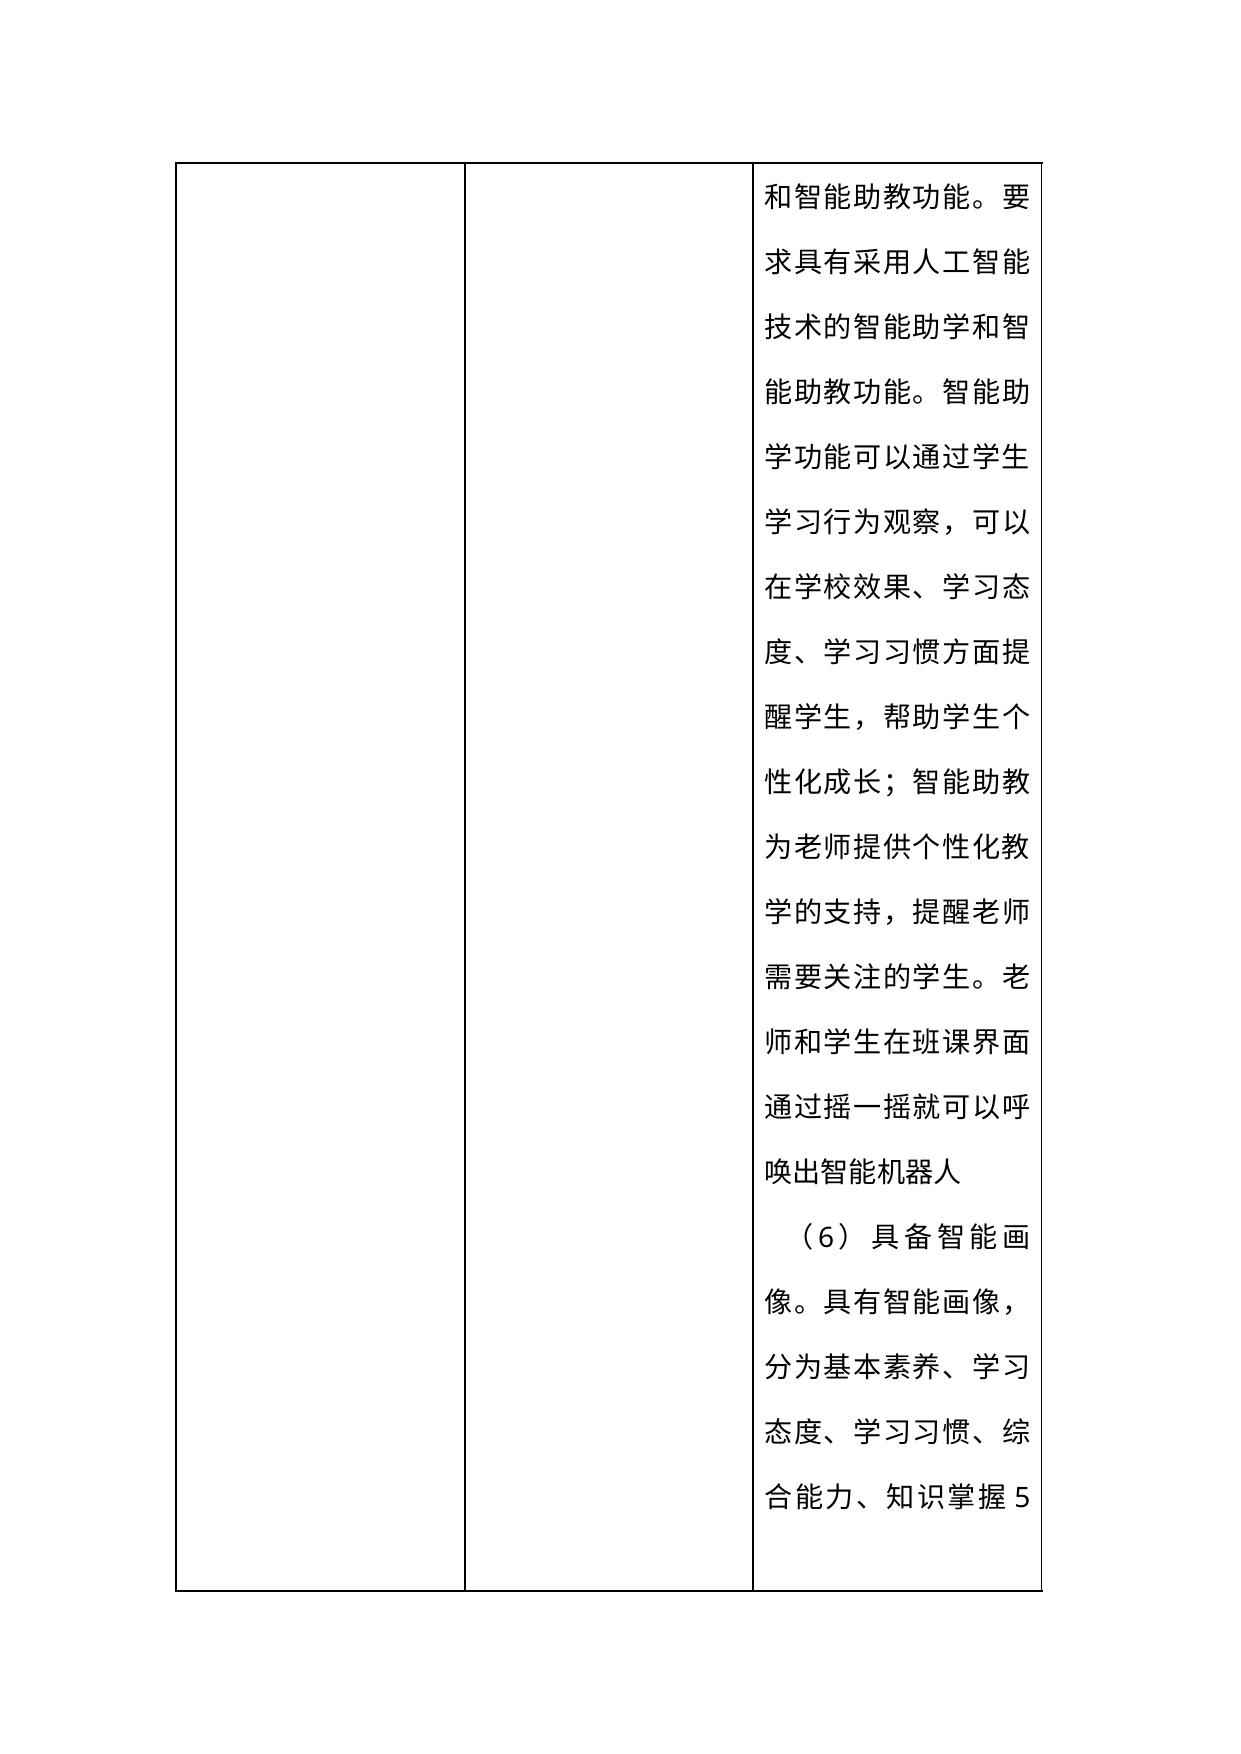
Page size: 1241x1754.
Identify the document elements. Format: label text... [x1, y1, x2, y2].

table_cell [466, 164, 752, 1590]
table_cell 1 [177, 164, 464, 1590]
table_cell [754, 164, 1041, 1590]
